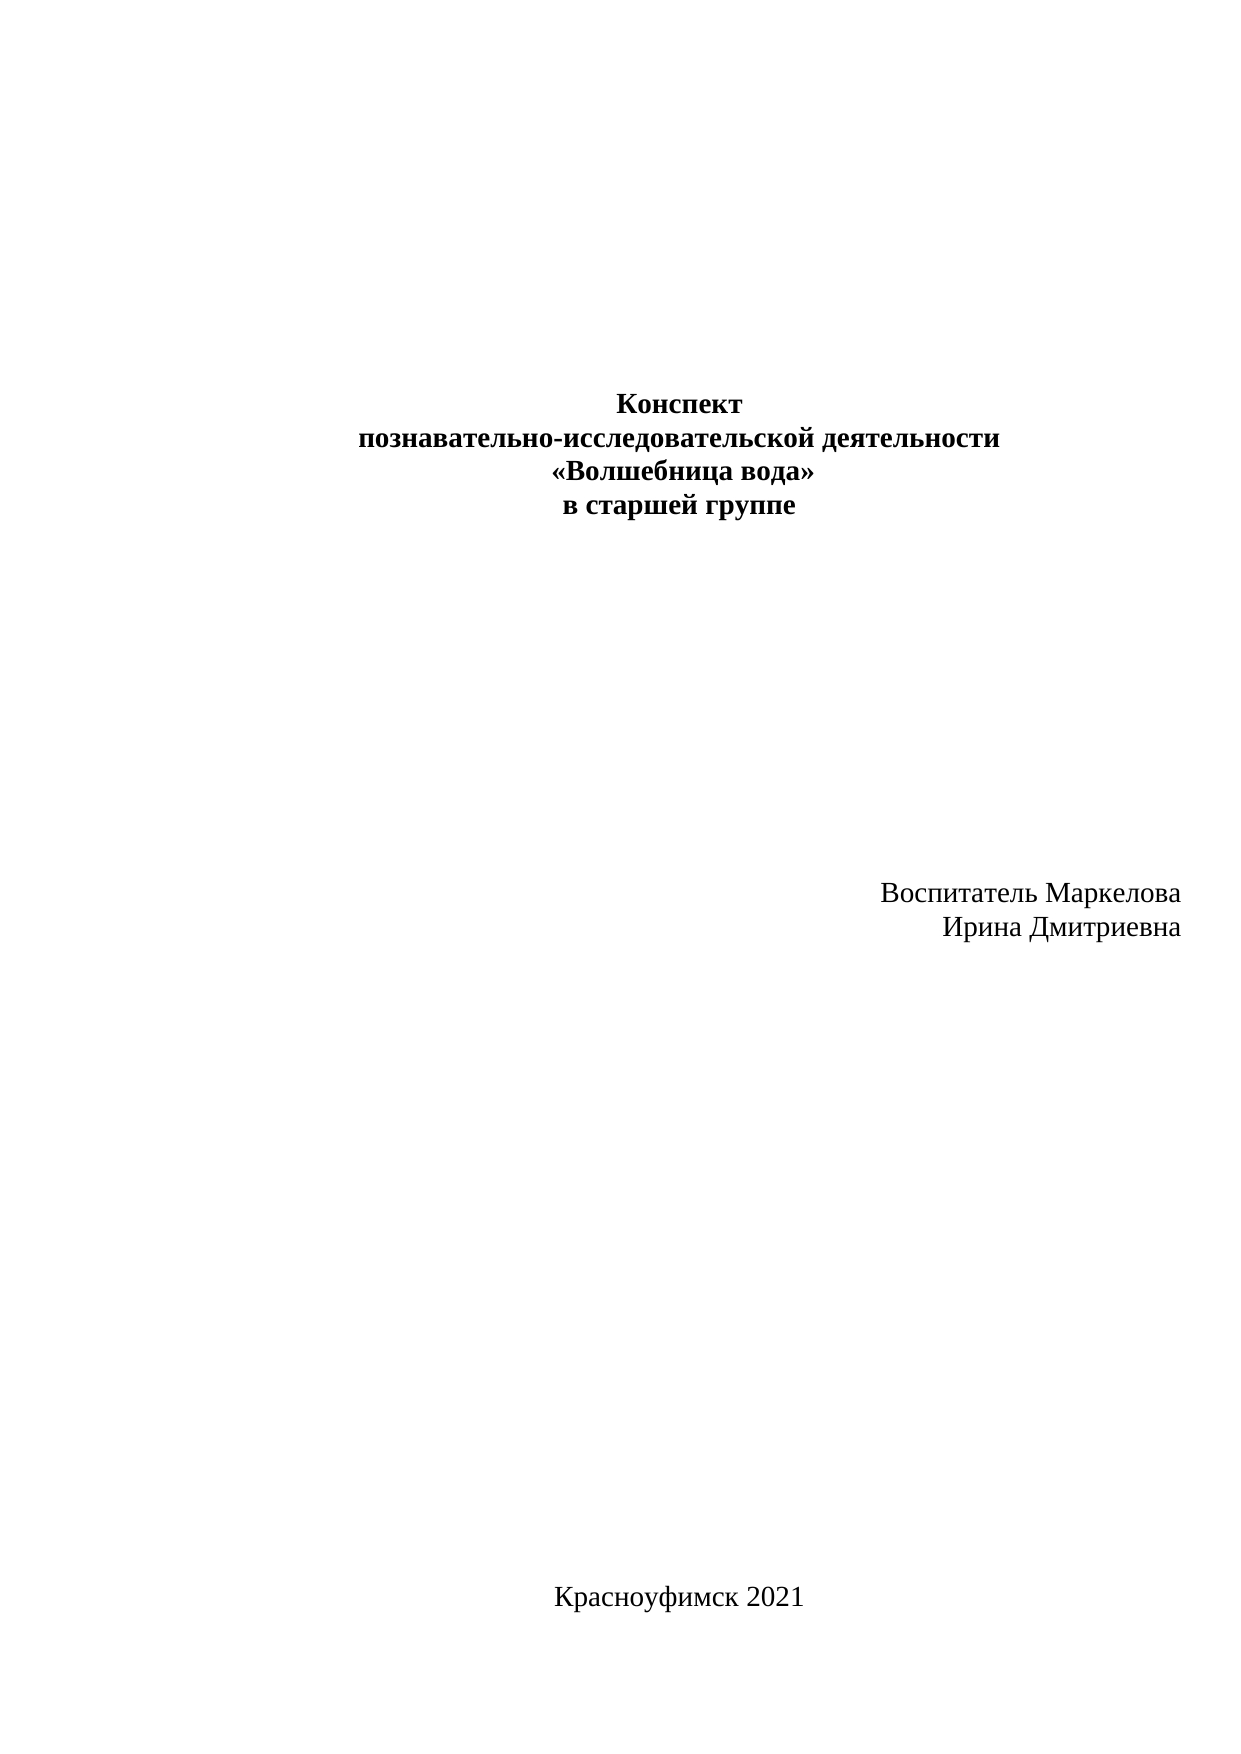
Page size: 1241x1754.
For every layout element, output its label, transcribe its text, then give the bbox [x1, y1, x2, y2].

text Конспект [177, 386, 1181, 420]
text в старшей группе [177, 487, 1181, 521]
text «Волшебница вода» [177, 453, 1181, 487]
text Ирина Дмитриевна [177, 909, 1181, 942]
text Воспитатель Маркелова [177, 875, 1181, 909]
text познавательно-исследовательской деятельности [177, 420, 1181, 453]
text Красноуфимск 2021 [177, 1579, 1181, 1613]
